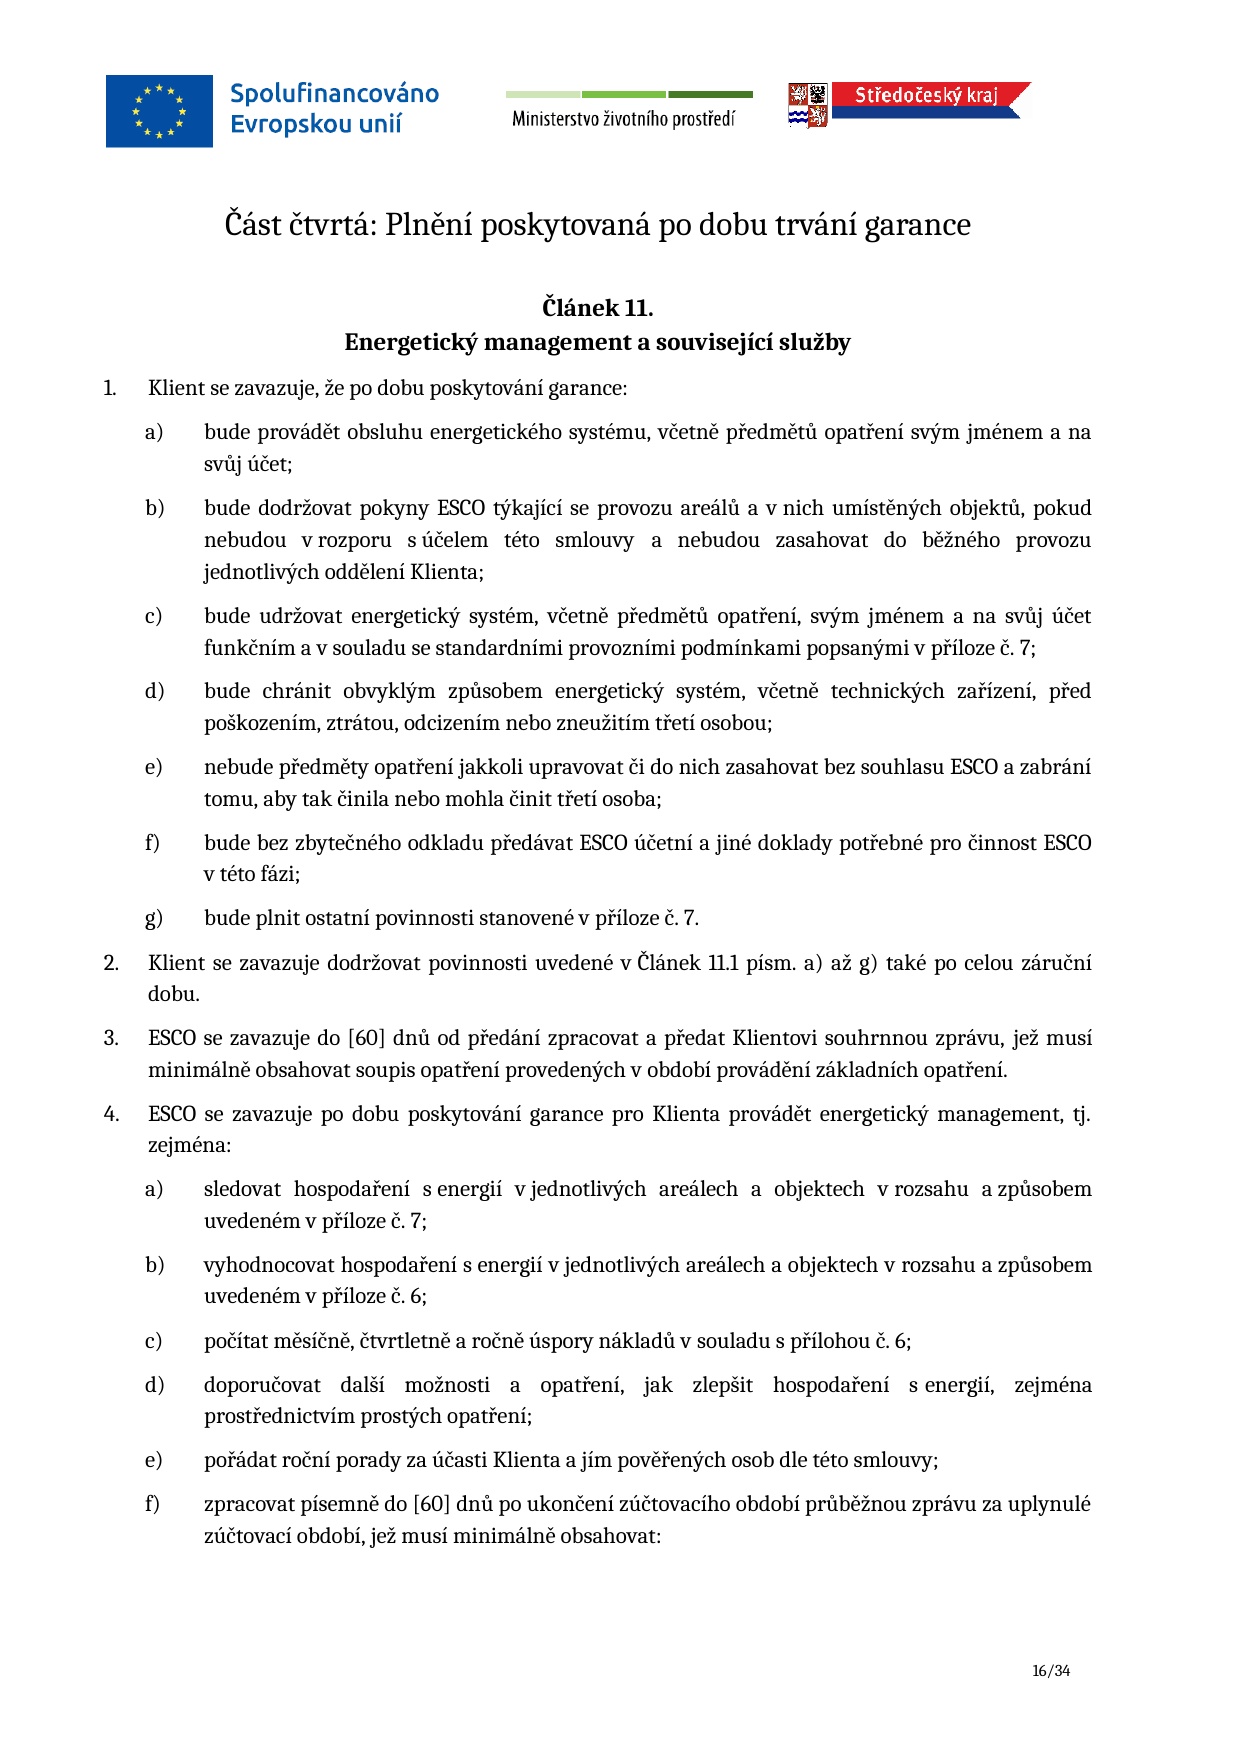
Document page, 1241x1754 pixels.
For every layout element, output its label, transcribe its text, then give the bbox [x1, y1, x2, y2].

subtitle bude provádět obsluhu energetického systému, včetně předmětů opatření svým jménem a na svůj účet; [145, 419, 1092, 477]
subtitle pořádat roční porady za účasti Klienta a jím pověřených osob dle této smlouvy; [145, 1447, 1092, 1473]
subtitle sledovat hospodaření s energií v jednotlivých areálech a objektech v rozsahu a způsobem uvedeném v příloze č. 7; [145, 1176, 1092, 1234]
subtitle bude plnit ostatní povinnosti stanovené v příloze č. 7. [145, 905, 1092, 932]
subtitle vyhodnocovat hospodaření s energií v jednotlivých areálech a objektech v rozsahu a způsobem uvedeném v příloze č. 6; [145, 1252, 1092, 1310]
subtitle bude dodržovat pokyny ESCO týkající se provozu areálů a v nich umístěných objektů, pokud nebudou v rozporu s účelem této smlouvy a nebudou zasahovat do běžného provozu jednotlivých oddělení Klienta; [145, 495, 1092, 585]
picture [103, 73, 1048, 148]
subtitle počítat měsíčně, čtvrtletně a ročně úspory nákladů v souladu s přílohou č. 6; [145, 1327, 1092, 1354]
subtitle doporučovat další možnosti a opatření, jak zlepšit hospodaření s energií, zejména prostřednictvím prostých opatření; [145, 1371, 1092, 1429]
subtitle bude chránit obvyklým způsobem energetický systém, včetně technických zařízení, před poškozením, ztrátou, odcizením nebo zneužitím třetí osobou; [145, 678, 1092, 736]
subtitle Energetický management a související služby [103, 293, 1092, 357]
subtitle bude udržovat energetický systém, včetně předmětů opatření, svým jménem a na svůj účet funkčním a v souladu se standardními provozními podmínkami popsanými v příloze č. 7; [145, 603, 1092, 661]
subtitle Klient se zavazuje dodržovat povinnosti uvedené v Článek 11.1 písm. a) až g) také po celou záruční dobu. [103, 949, 1092, 1007]
title Část čtvrtá: Plnění poskytovaná po dobu trvání garance [103, 205, 1092, 243]
subtitle bude bez zbytečného odkladu předávat ESCO účetní a jiné doklady potřebné pro činnost ESCO v této fázi; [145, 829, 1092, 887]
subtitle ESCO se zavazuje po dobu poskytování garance pro Klienta provádět energetický management, tj. zejména: [103, 1101, 1092, 1158]
subtitle Klient se zavazuje, že po dobu poskytování garance: [103, 375, 1092, 401]
subtitle zpracovat písemně do [60] dnů po ukončení zúčtovacího období průběžnou zprávu za uplynulé zúčtovací období, jež musí minimálně obsahovat: [145, 1491, 1092, 1549]
subtitle nebude předměty opatření jakkoli upravovat či do nich zasahovat bez souhlasu ESCO a zabrání tomu, aby tak činila nebo mohla činit třetí osoba; [145, 754, 1092, 812]
subtitle ESCO se zavazuje do [60] dnů od předání zpracovat a předat Klientovi souhrnnou zprávu, jež musí minimálně obsahovat soupis opatření provedených v období provádění základních opatření. [103, 1025, 1092, 1083]
